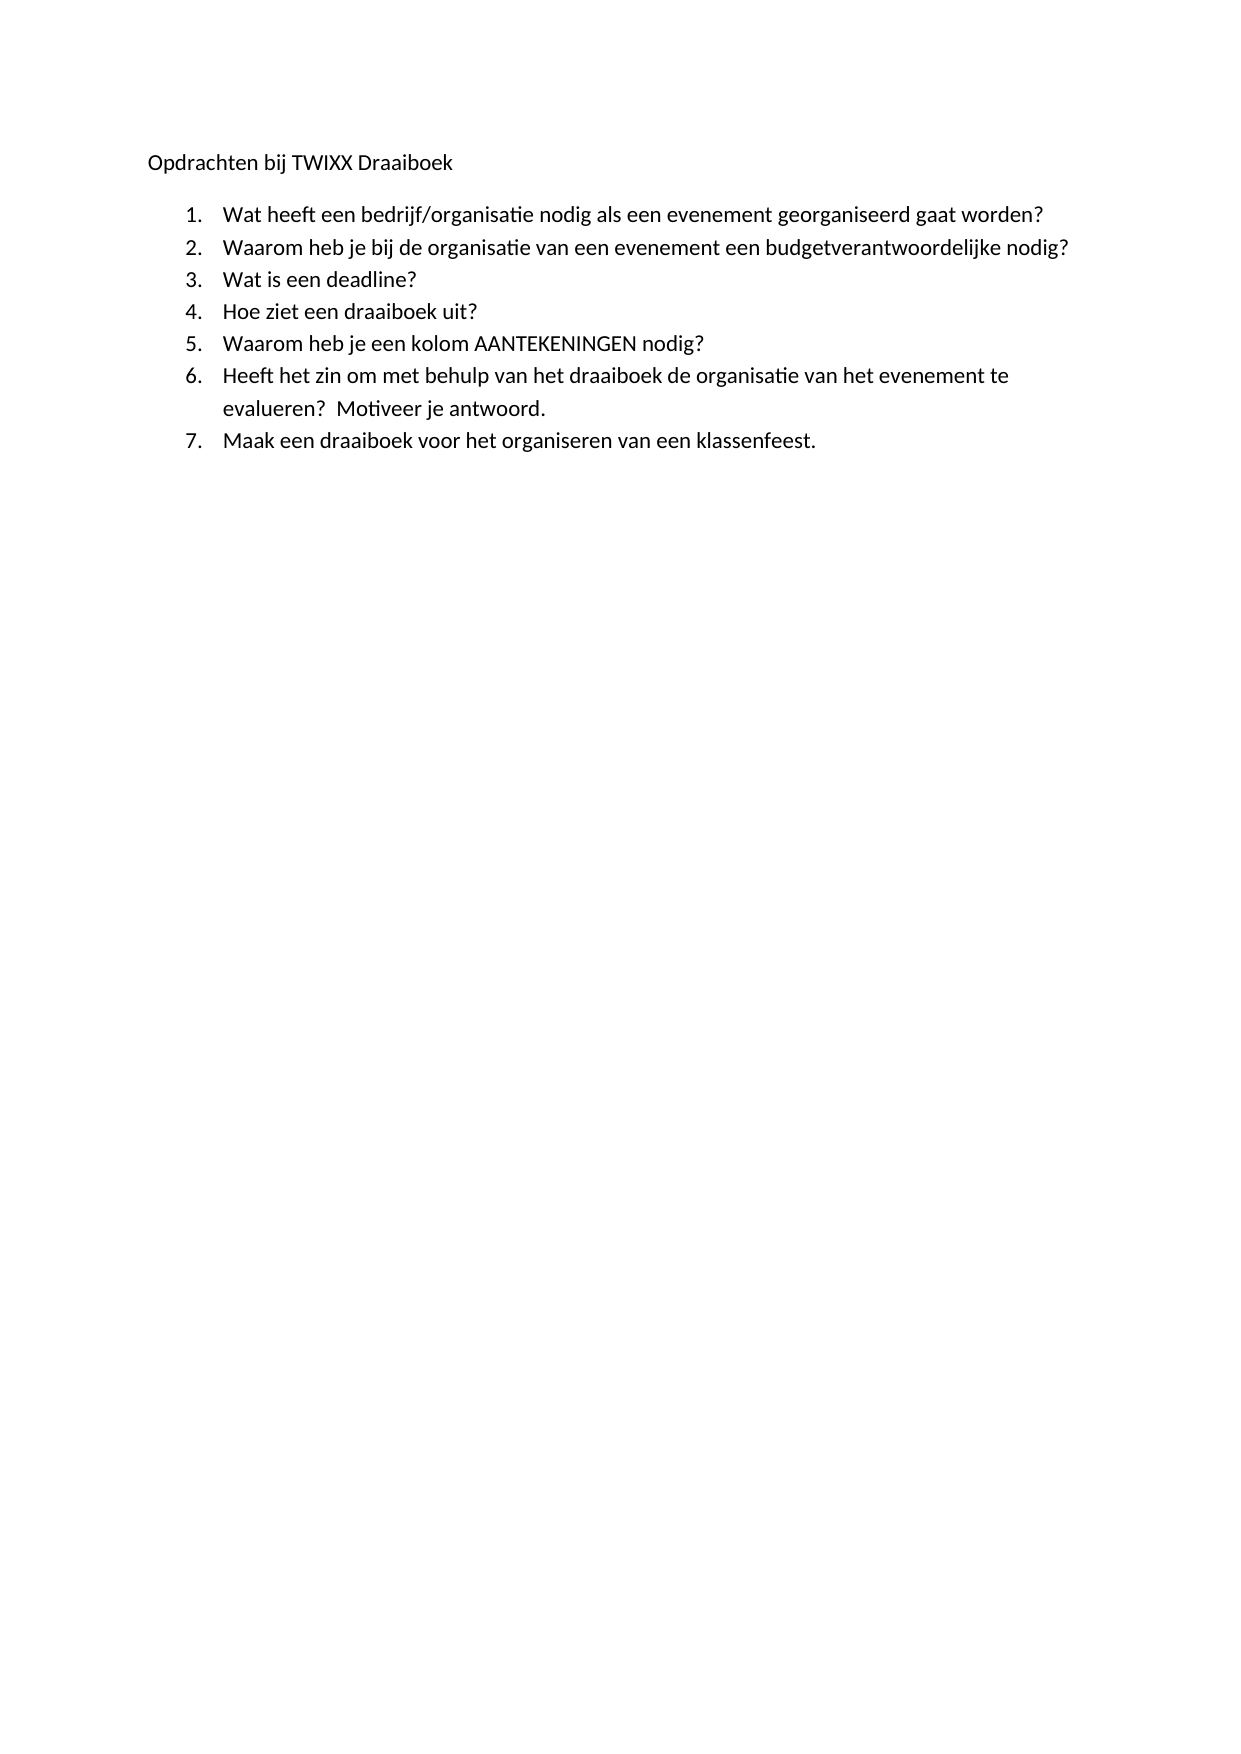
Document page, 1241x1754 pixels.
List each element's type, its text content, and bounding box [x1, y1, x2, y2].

list Waarom heb je bij de organisatie van een evenement een budgetverantwoordelijke nodig? [185, 233, 1093, 261]
list Wat heeft een bedrijf/organisatie nodig als een evenement georganiseerd gaat worden? [185, 201, 1093, 229]
list Heeft het zin om met behulp van het draaiboek de organisatie van het evenement te evalueren? Motiveer je antwoord. [185, 362, 1093, 422]
list Wat is een deadline? [185, 265, 1093, 293]
list Waarom heb je een kolom AANTEKENINGEN nodig? [185, 329, 1093, 357]
text Opdrachten bij TWIXX Draaiboek [148, 148, 1093, 176]
list Maak een draaiboek voor het organiseren van een klassenfeest. [185, 426, 1093, 454]
list Hoe ziet een draaiboek uit? [185, 297, 1093, 325]
